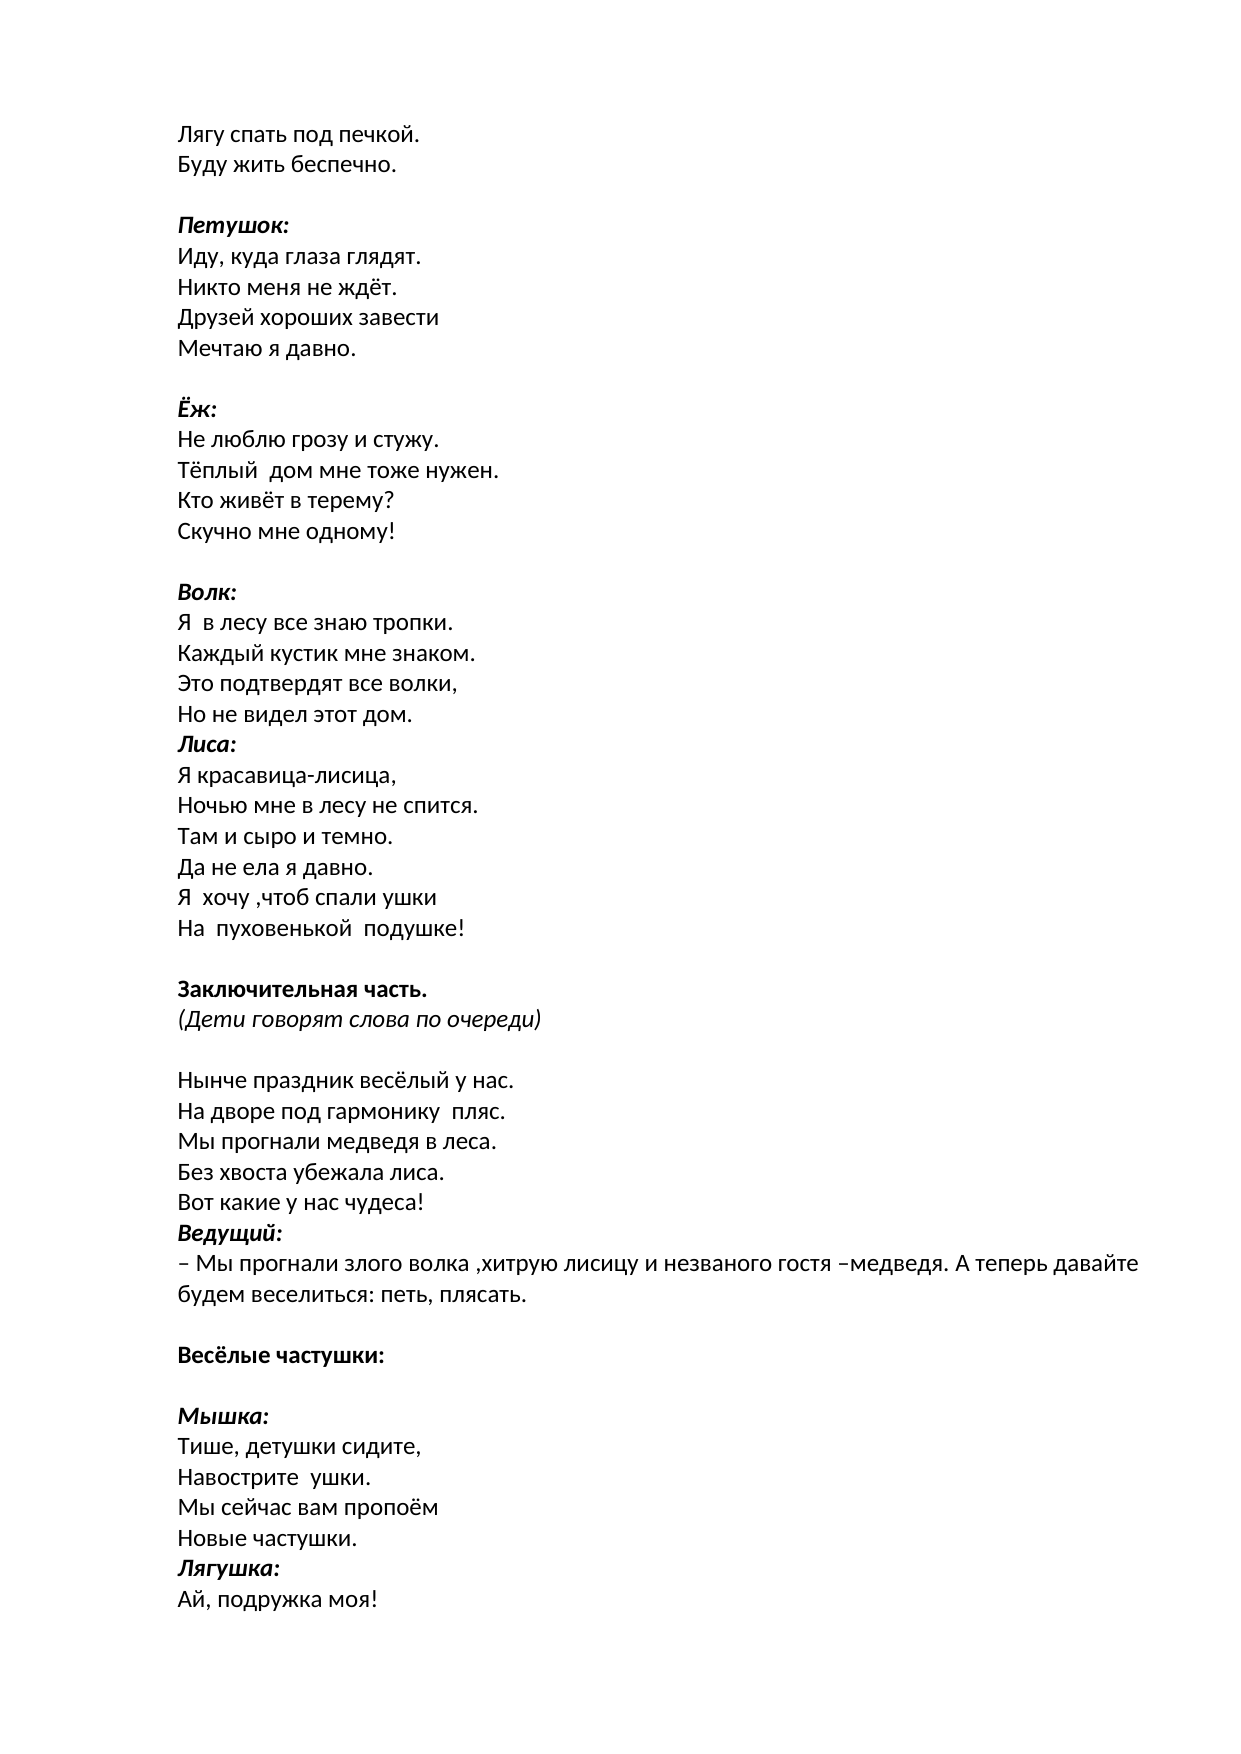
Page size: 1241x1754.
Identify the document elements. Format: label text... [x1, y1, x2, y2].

text Волк: [177, 576, 1152, 606]
text Но не видел этот дом. [177, 698, 1152, 728]
text Заключительная часть. [177, 973, 1152, 1003]
text Мы сейчас вам пропоём [177, 1492, 1152, 1522]
text Вот какие у нас чудеса! [177, 1186, 1152, 1217]
text Лягушка: [177, 1553, 1152, 1583]
text Петушок: [177, 179, 1152, 240]
text Ведущий: [177, 1217, 1152, 1247]
text Ёж: [177, 393, 1152, 423]
text (Дети говорят слова по очереди) [177, 1003, 1152, 1034]
text Да не ела я давно. [177, 851, 1152, 881]
text Кто живёт в терему? [177, 484, 1152, 515]
text Лягу спать под печкой. [177, 118, 1152, 149]
text Друзей хороших завести [177, 301, 1152, 332]
text Ночью мне в лесу не спится. [177, 789, 1152, 820]
text Тише, детушки сидите, [177, 1431, 1152, 1461]
text На пуховенькой подушке! [177, 912, 1152, 942]
text Без хвоста убежала лиса. [177, 1156, 1152, 1186]
text Ай, подружка моя! [177, 1583, 1152, 1614]
text Мы прогнали медведя в леса. [177, 1125, 1152, 1156]
text – Мы прогнали злого волка ,хитрую лисицу и незваного гостя –медведя. А теперь давайте будем веселиться: петь, плясать. [177, 1247, 1152, 1308]
text Там и сыро и темно. [177, 820, 1152, 851]
text Весёлые частушки: [177, 1339, 1152, 1369]
text Буду жить беспечно. [177, 149, 1152, 179]
text Я в лесу все знаю тропки. [177, 606, 1152, 637]
text Нынче праздник весёлый у нас. [177, 1064, 1152, 1095]
text На дворе под гармонику пляс. [177, 1095, 1152, 1125]
text Новые частушки. [177, 1522, 1152, 1553]
text Я хочу ,чтоб спали ушки [177, 881, 1152, 912]
text Иду, куда глаза глядят. [177, 240, 1152, 271]
text Лиса: [177, 728, 1152, 759]
text Это подтвердят все волки, [177, 667, 1152, 698]
text Я красавица-лисица, [177, 759, 1152, 789]
text Не люблю грозу и стужу. [177, 423, 1152, 454]
text Никто меня не ждёт. [177, 271, 1152, 301]
text Тёплый дом мне тоже нужен. [177, 454, 1152, 484]
text Мышка: [177, 1400, 1152, 1431]
text Навострите ушки. [177, 1461, 1152, 1492]
text Скучно мне одному! [177, 515, 1152, 545]
text Мечтаю я давно. [177, 332, 1152, 362]
text Каждый кустик мне знаком. [177, 637, 1152, 667]
